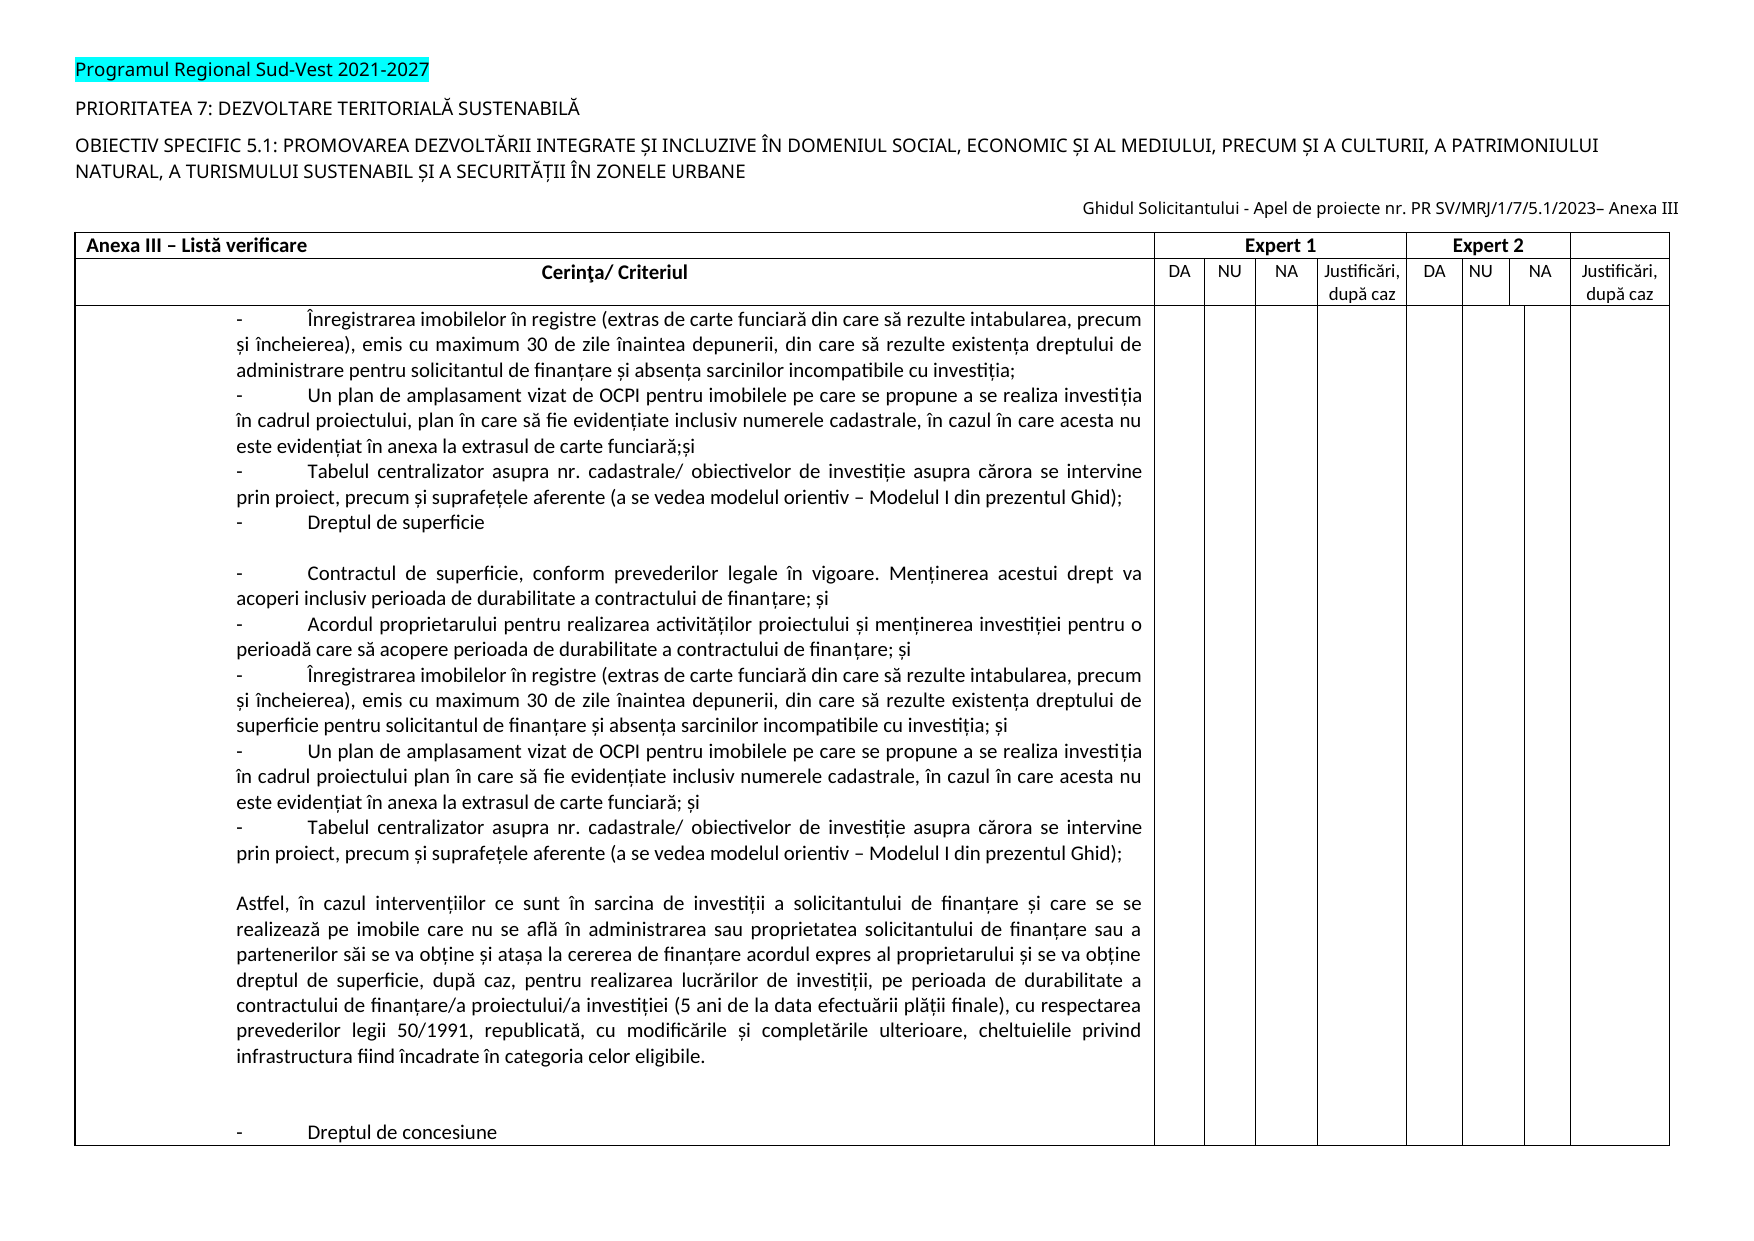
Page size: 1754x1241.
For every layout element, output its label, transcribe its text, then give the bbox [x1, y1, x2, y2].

table_header [1571, 233, 1669, 258]
table_cell Cerinţa/ Criteriul [76, 259, 1154, 305]
table_header Expert 2 [1407, 233, 1570, 258]
table_cell Justificări, după caz [1318, 259, 1406, 305]
table_cell NA [1510, 259, 1570, 305]
table_cell NU [1463, 259, 1509, 305]
table_cell [1571, 306, 1669, 1145]
table_cell [1463, 306, 1524, 1145]
table_header Anexa III – Listă verificare [76, 233, 1154, 258]
table_cell [1256, 306, 1317, 1145]
table_cell [1407, 306, 1462, 1145]
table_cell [76, 306, 1154, 1145]
table_cell Justificări, după caz [1571, 259, 1669, 305]
table_cell DA [1155, 259, 1204, 305]
table_cell NU [1205, 259, 1255, 305]
table_cell [1205, 306, 1255, 1145]
table_cell NA [1256, 259, 1317, 305]
table_cell [1525, 306, 1570, 1145]
table_header Expert 1 [1155, 233, 1406, 258]
table_cell DA [1407, 259, 1462, 305]
table_cell [1318, 306, 1406, 1145]
table_cell [1155, 306, 1204, 1145]
